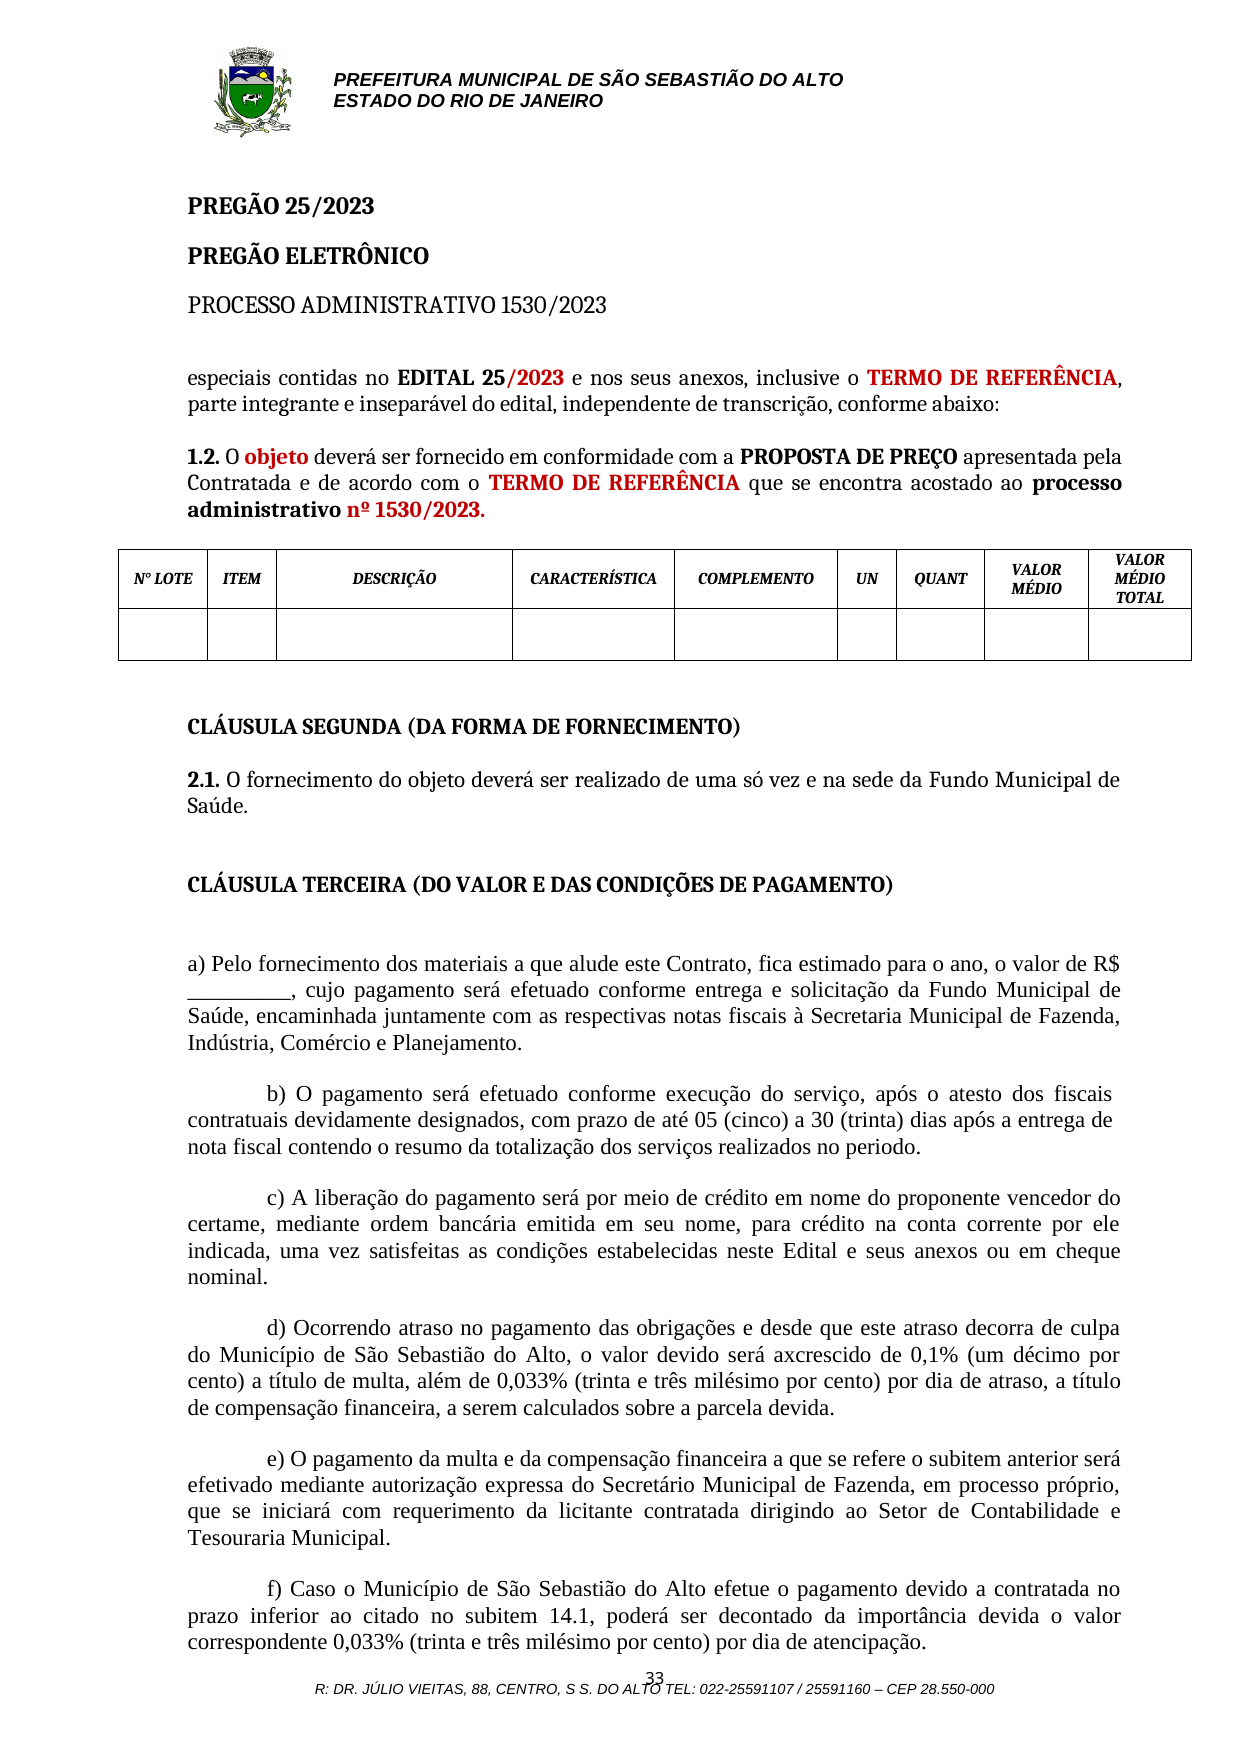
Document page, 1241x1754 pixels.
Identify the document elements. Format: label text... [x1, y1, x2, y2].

table_header UN [838, 550, 896, 608]
table_header ITEM [208, 550, 276, 608]
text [187, 365, 1122, 417]
text 2.1. O fornecimento do objeto deverá ser realizado de uma só vez e na sede da Fundo Municipal de Saúde. [187, 766, 1122, 819]
text CLÁUSULA TERCEIRA (DO VALOR E DAS CONDIÇÕES DE PAGAMENTO) [187, 872, 1122, 898]
table_header N° LOTE [119, 550, 207, 608]
table_cell [277, 609, 512, 660]
table_cell [675, 609, 837, 660]
table_cell [208, 609, 276, 660]
picture [213, 44, 293, 139]
table_cell [838, 609, 896, 660]
text a) Pelo fornecimento dos materiais a que alude este Contrato, fica estimado para o ano, o valor de R$ _________, cujo pagamento será efetuado conforme entrega e solicitação da Fundo Municipal de Saúde, encaminhada juntamente com as respectivas notas fiscais à Secretaria Municipal de Fazenda, Indústria, Comércio e Planejamento. [187, 949, 1122, 1055]
text 1.2. O objeto deverá ser fornecido em conformidade com a PROPOSTA DE PREÇO apresentada pela Contratada e de acordo com o TERMO DE REFERÊNCIA que se encontra acostado ao processo administrativo nº 1530/2023. [187, 444, 1122, 523]
table_header COMPLEMENTO [675, 550, 837, 608]
text e) O pagamento da multa e da compensação financeira a que se refere o subitem anterior será efetivado mediante autorização expressa do Secretário Municipal de Fazenda, em processo próprio, que se iniciará com requerimento da licitante contratada dirigindo ao Setor de Contabilidade e Tesouraria Municipal. [187, 1445, 1122, 1550]
text c) A liberação do pagamento será por meio de crédito em nome do proponente vencedor do certame, mediante ordem bancária emitida em seu nome, para crédito na conta corrente por ele indicada, uma vez satisfeitas as condições estabelecidas neste Edital e seus anexos ou em cheque nominal. [187, 1184, 1122, 1289]
table_header VALOR MÉDIO TOTAL [1089, 550, 1191, 608]
table_header b) O pagamento será efetuado conforme execução do serviço, após o atesto dos fiscais contratuais devidamente designados, com prazo de até 05 (cinco) a 30 (trinta) dias após a entrega de nota fiscal contendo o resumo da totalização dos serviços realizados no periodo. [176, 1055, 1126, 1159]
table_cell [119, 609, 207, 660]
table_header QUANT [897, 550, 984, 608]
text d) Ocorrendo atraso no pagamento das obrigações e desde que este atraso decorra de culpa do Município de São Sebastião do Alto, o valor devido será axcrescido de 0,1% (um décimo por cento) a título de multa, além de 0,033% (trinta e três milésimo por cento) por dia de atraso, a título de compensação financeira, a serem calculados sobre a parcela devida. [187, 1314, 1122, 1420]
text CLÁUSULA SEGUNDA (DA FORMA DE FORNECIMENTO) [187, 714, 1122, 740]
table_cell [985, 609, 1088, 660]
table_cell [897, 609, 984, 660]
table_header VALOR MÉDIO [985, 550, 1088, 608]
table_header DESCRIÇÃO [277, 550, 512, 608]
table_header CARACTERÍSTICA [513, 550, 674, 608]
table_cell [1089, 609, 1191, 660]
text f) Caso o Município de São Sebastião do Alto efetue o pagamento devido a contratada no prazo inferior ao citado no subitem 14.1, poderá ser decontado da importância devida o valor correspondente 0,033% (trinta e três milésimo por cento) por dia de atencipação. [187, 1575, 1122, 1654]
table_cell [513, 609, 674, 660]
